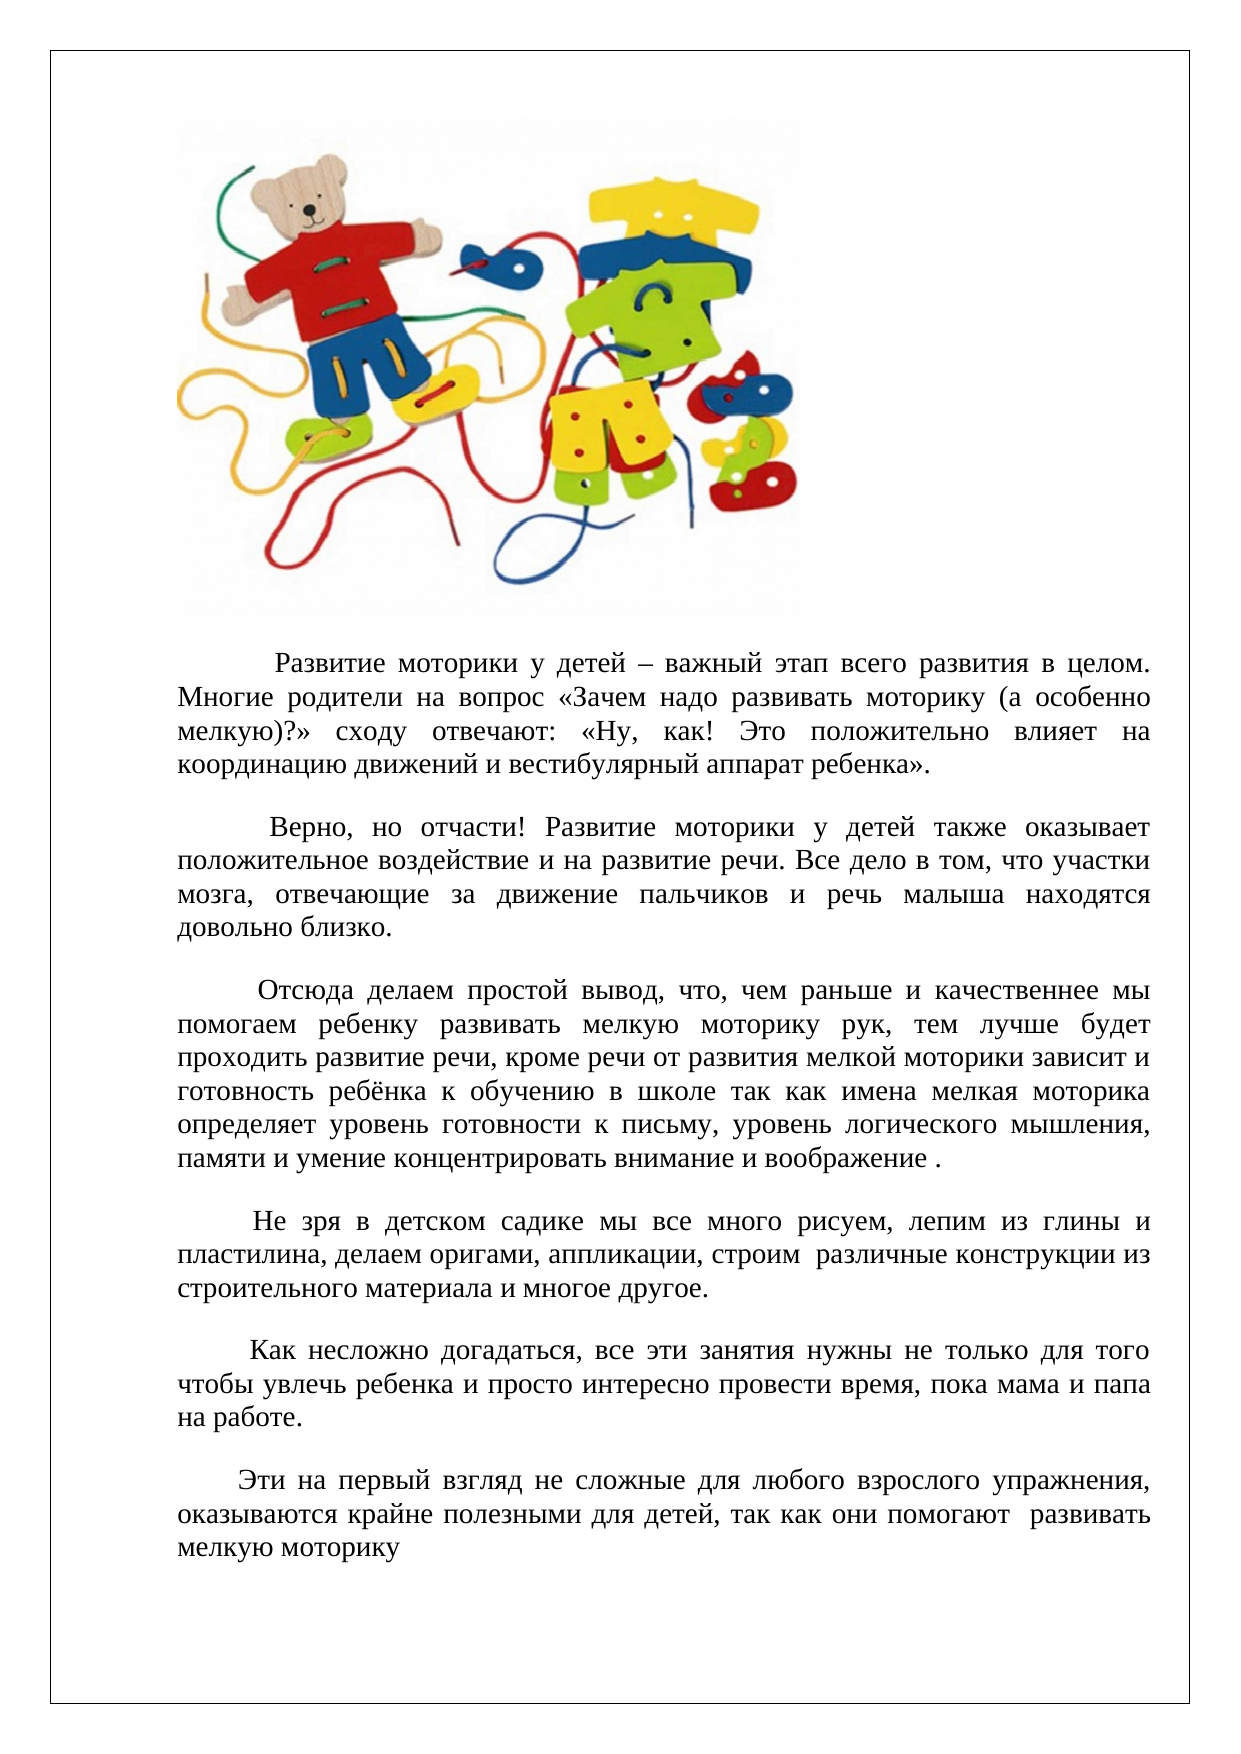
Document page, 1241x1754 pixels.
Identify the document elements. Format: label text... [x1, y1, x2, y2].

picture [177, 118, 801, 617]
text Развитие моторики у детей – важный этап всего развития в целом. Многие родители на вопрос «Зачем надо развивать моторику (а особенно мелкую)?» сходу отвечают: «Ну, как! Это положительно влияет на координацию движений и вестибулярный аппарат ребенка». [177, 646, 1152, 780]
text Верно, но отчасти! Развитие моторики у детей также оказывает положительное воздействие и на развитие речи. Все дело в том, что участки мозга, отвечающие за движение пальчиков и речь малыша находятся довольно близко. [177, 809, 1152, 943]
text Не зря в детском садике мы все много рисуем, лепим из глины и пластилина, делаем оригами, аппликации, строим различные конструкции из строительного материала и многое другое. [177, 1203, 1152, 1303]
text Как несложно догадаться, все эти занятия нужны не только для того чтобы увлечь ребенка и просто интересно провести время, пока мама и папа на работе. [177, 1332, 1152, 1433]
text Отсюда делаем простой вывод, что, чем раньше и качественнее мы помогаем ребенку развивать мелкую моторику рук, тем лучше будет проходить развитие речи, кроме речи от развития мелкой моторики зависит и готовность ребёнка к обучению в школе так как имена мелкая моторика определяет уровень готовности к письму, уровень логического мышления, памяти и умение концентрировать внимание и воображение . [177, 972, 1152, 1173]
text Эти на первый взгляд не сложные для любого взрослого упражнения, оказываются крайне полезными для детей, так как они помогают развивать мелкую моторику [177, 1462, 1152, 1563]
